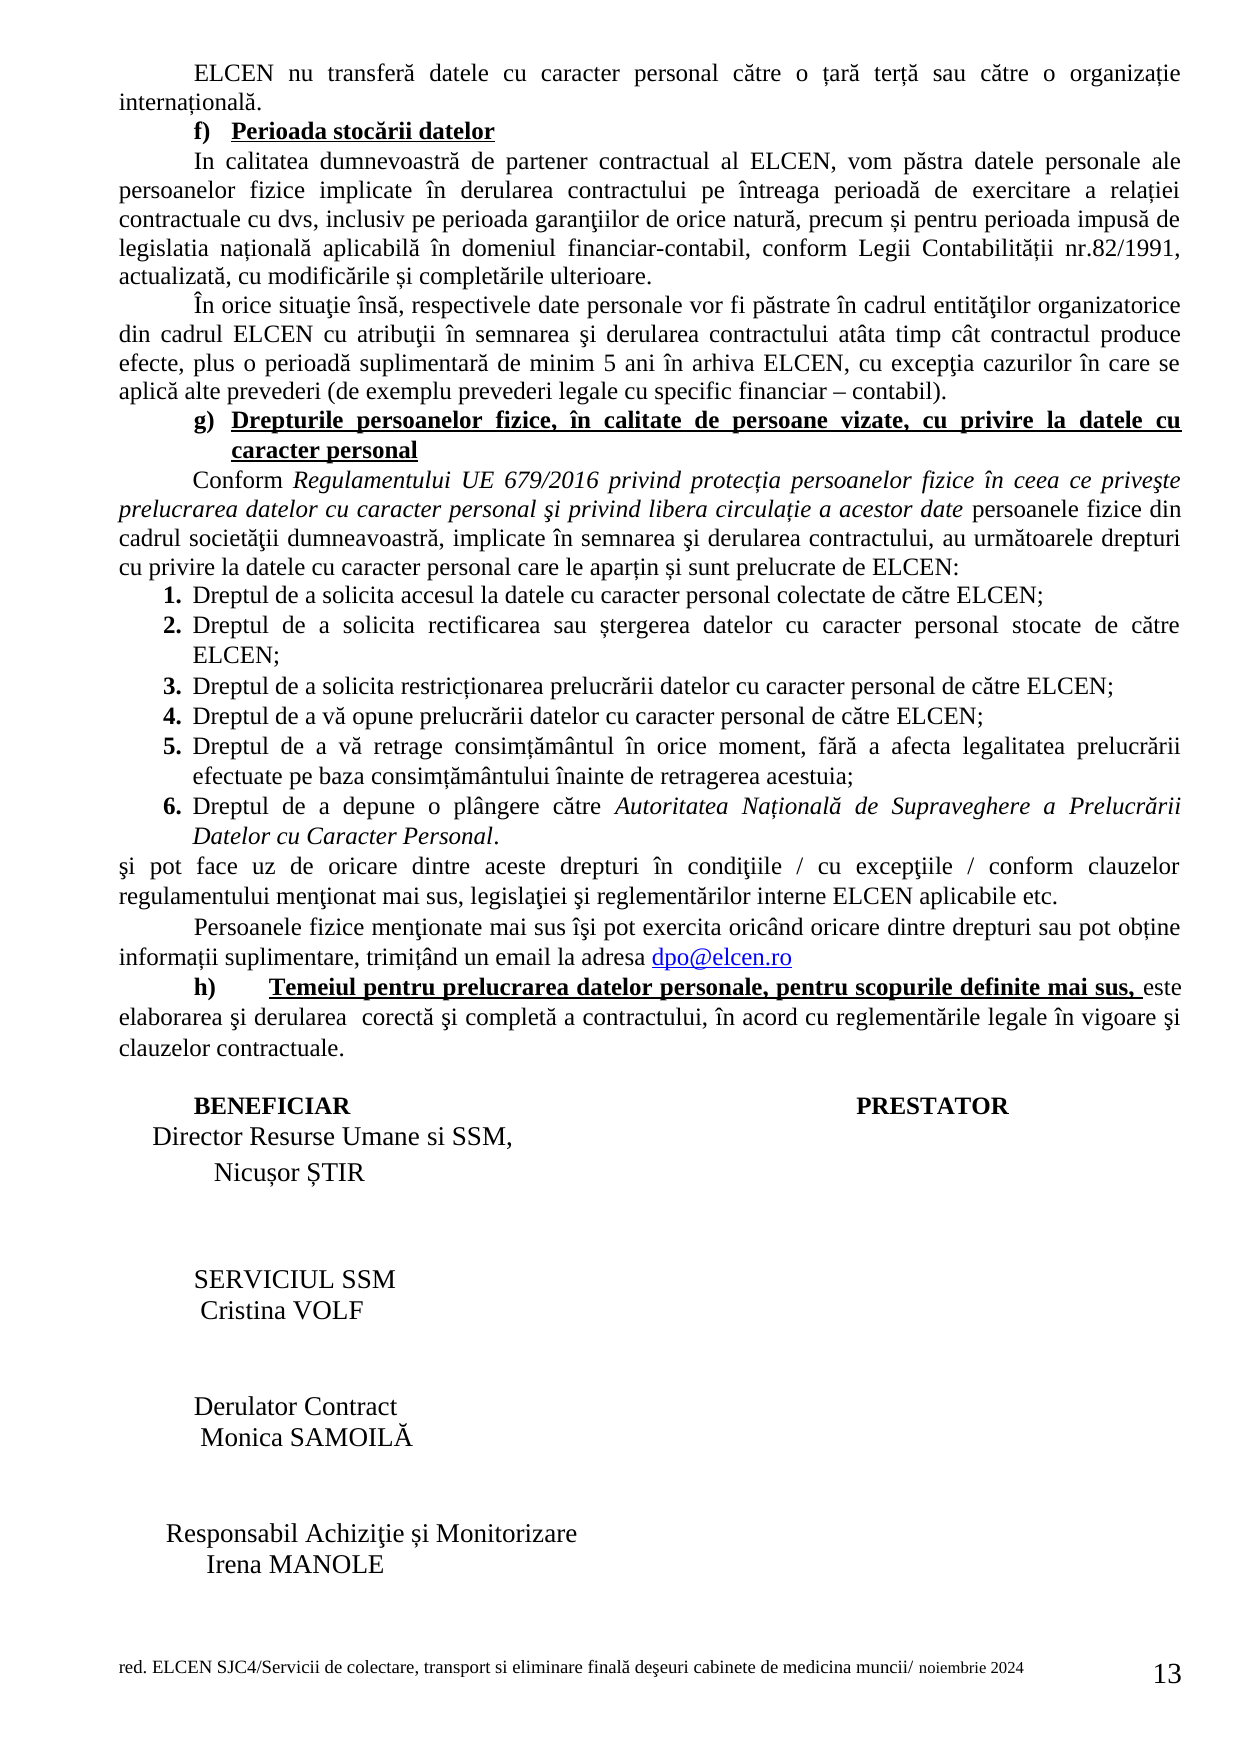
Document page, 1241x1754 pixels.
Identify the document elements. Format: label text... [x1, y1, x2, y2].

text BENEFICIAR PRESTATOR [118, 1091, 1182, 1120]
list Dreptul de a solicita rectificarea sau ștergerea datelor cu caracter personal stocate de către ELCEN; [163, 611, 1182, 669]
list Dreptul de a depune o plângere către Autoritatea Națională de Supraveghere a Prelucrării Datelor cu Caracter Personal. [163, 791, 1182, 850]
text Persoanele fizice menţionate mai sus îşi pot exercita oricând oricare dintre drepturi sau pot obține informații suplimentare, trimițând un email la adresa dpo@elcen.ro [118, 912, 1182, 971]
list Drepturile persoanelor fizice, în calitate de persoane vizate, cu privire la datele cu caracter personal [193, 405, 1182, 464]
list Dreptul de a vă opune prelucrării datelor cu caracter personal de către ELCEN; [163, 701, 1182, 729]
text Director Resurse Umane si SSM, [118, 1120, 1182, 1151]
text Derulator Contract [118, 1390, 1182, 1421]
text Conform Regulamentului UE 679/2016 privind protecția persoanelor fizice în ceea ce priveşte prelucrarea datelor cu caracter personal şi privind libera circulație a acestor date persoanele fizice din cadrul societăţii dumneavoastră, implicate în semnarea şi derularea contractului, au următoarele drepturi cu privire la datele cu caracter personal care le aparțin și sunt prelucrate de ELCEN: [118, 465, 1182, 580]
list Dreptul de a solicita restricționarea prelucrării datelor cu caracter personal de către ELCEN; [163, 671, 1182, 699]
list Perioada stocării datelor [193, 116, 1182, 145]
text Monica SAMOILĂ [118, 1421, 1182, 1452]
text Nicușor ȘTIR [118, 1156, 1182, 1187]
text Responsabil Achiziţie și Monitorizare [118, 1517, 1182, 1548]
list şi pot face uz de oricare dintre aceste drepturi în condiţiile / cu excepţiile / conform clauzelor regulamentului menţionat mai sus, legislaţiei şi reglementărilor interne ELCEN aplicabile etc. [118, 851, 1182, 910]
text SERVICIUL SSM [118, 1263, 1182, 1294]
list Dreptul de a vă retrage consimțământul în orice moment, fără a afecta legalitatea prelucrării efectuate pe baza consimțământului înainte de retragerea acestuia; [163, 731, 1182, 790]
text ELCEN nu transferă datele cu caracter personal către o țară terță sau către o organizație internațională. [118, 58, 1182, 116]
text Irena MANOLE [118, 1548, 1182, 1579]
list Temeiul pentru prelucrarea datelor personale, pentru scopurile definite mai sus, este elaborarea şi derularea corectă şi completă a contractului, în acord cu reglementările legale în vigoare şi clauzelor contractuale. [118, 972, 1182, 1061]
text In calitatea dumnevoastră de partener contractual al ELCEN, vom păstra datele personale ale persoanelor fizice implicate în derularea contractului pe întreaga perioadă de exercitare a relației contractuale cu dvs, inclusiv pe perioada garanţiilor de orice natură, precum și pentru perioada impusă de legislatia națională aplicabilă în domeniul financiar-contabil, conform Legii Contabilității nr.82/1991, actualizată, cu modificările și completările ulterioare. [118, 146, 1182, 290]
text În orice situaţie însă, respectivele date personale vor fi păstrate în cadrul entităţilor organizatorice din cadrul ELCEN cu atribuţii în semnarea şi derularea contractului atâta timp cât contractul produce efecte, plus o perioadă suplimentară de minim 5 ani în arhiva ELCEN, cu excepţia cazurilor în care se aplică alte prevederi (de exemplu prevederi legale cu specific financiar – contabil). [118, 290, 1182, 405]
text Cristina VOLF [118, 1294, 1182, 1325]
list Dreptul de a solicita accesul la datele cu caracter personal colectate de către ELCEN; [163, 580, 1182, 609]
